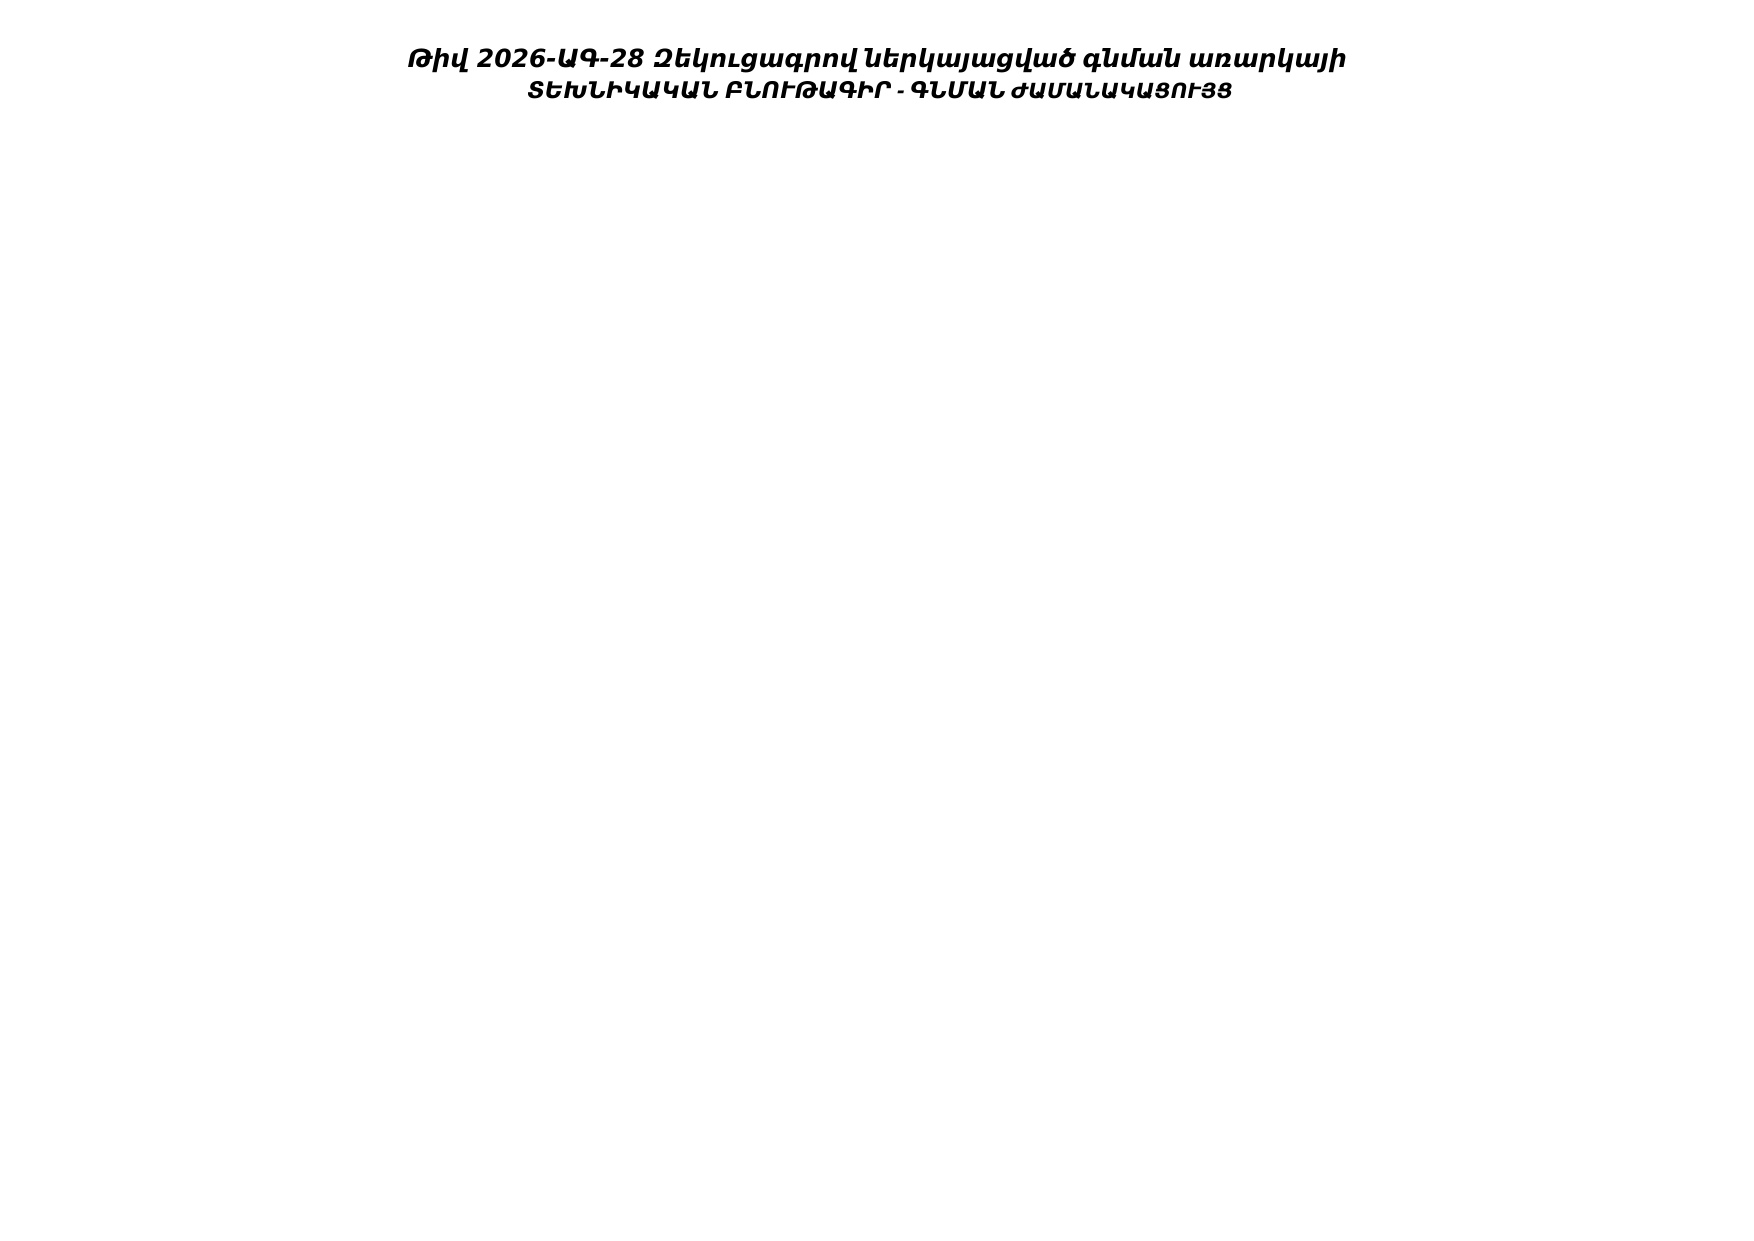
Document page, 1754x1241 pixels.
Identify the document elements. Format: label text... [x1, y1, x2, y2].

text ՏԵԽՆԻԿԱԿԱՆ ԲՆՈՒԹԱԳԻՐ - ԳՆՄԱՆ ԺԱՄԱՆԱԿԱՑՈՒՅՑ [59, 73, 1695, 105]
text Թիվ 2026-ԱԳ-28 Զեկուցագրով ներկայացված գնման առարկայի [59, 44, 1695, 73]
